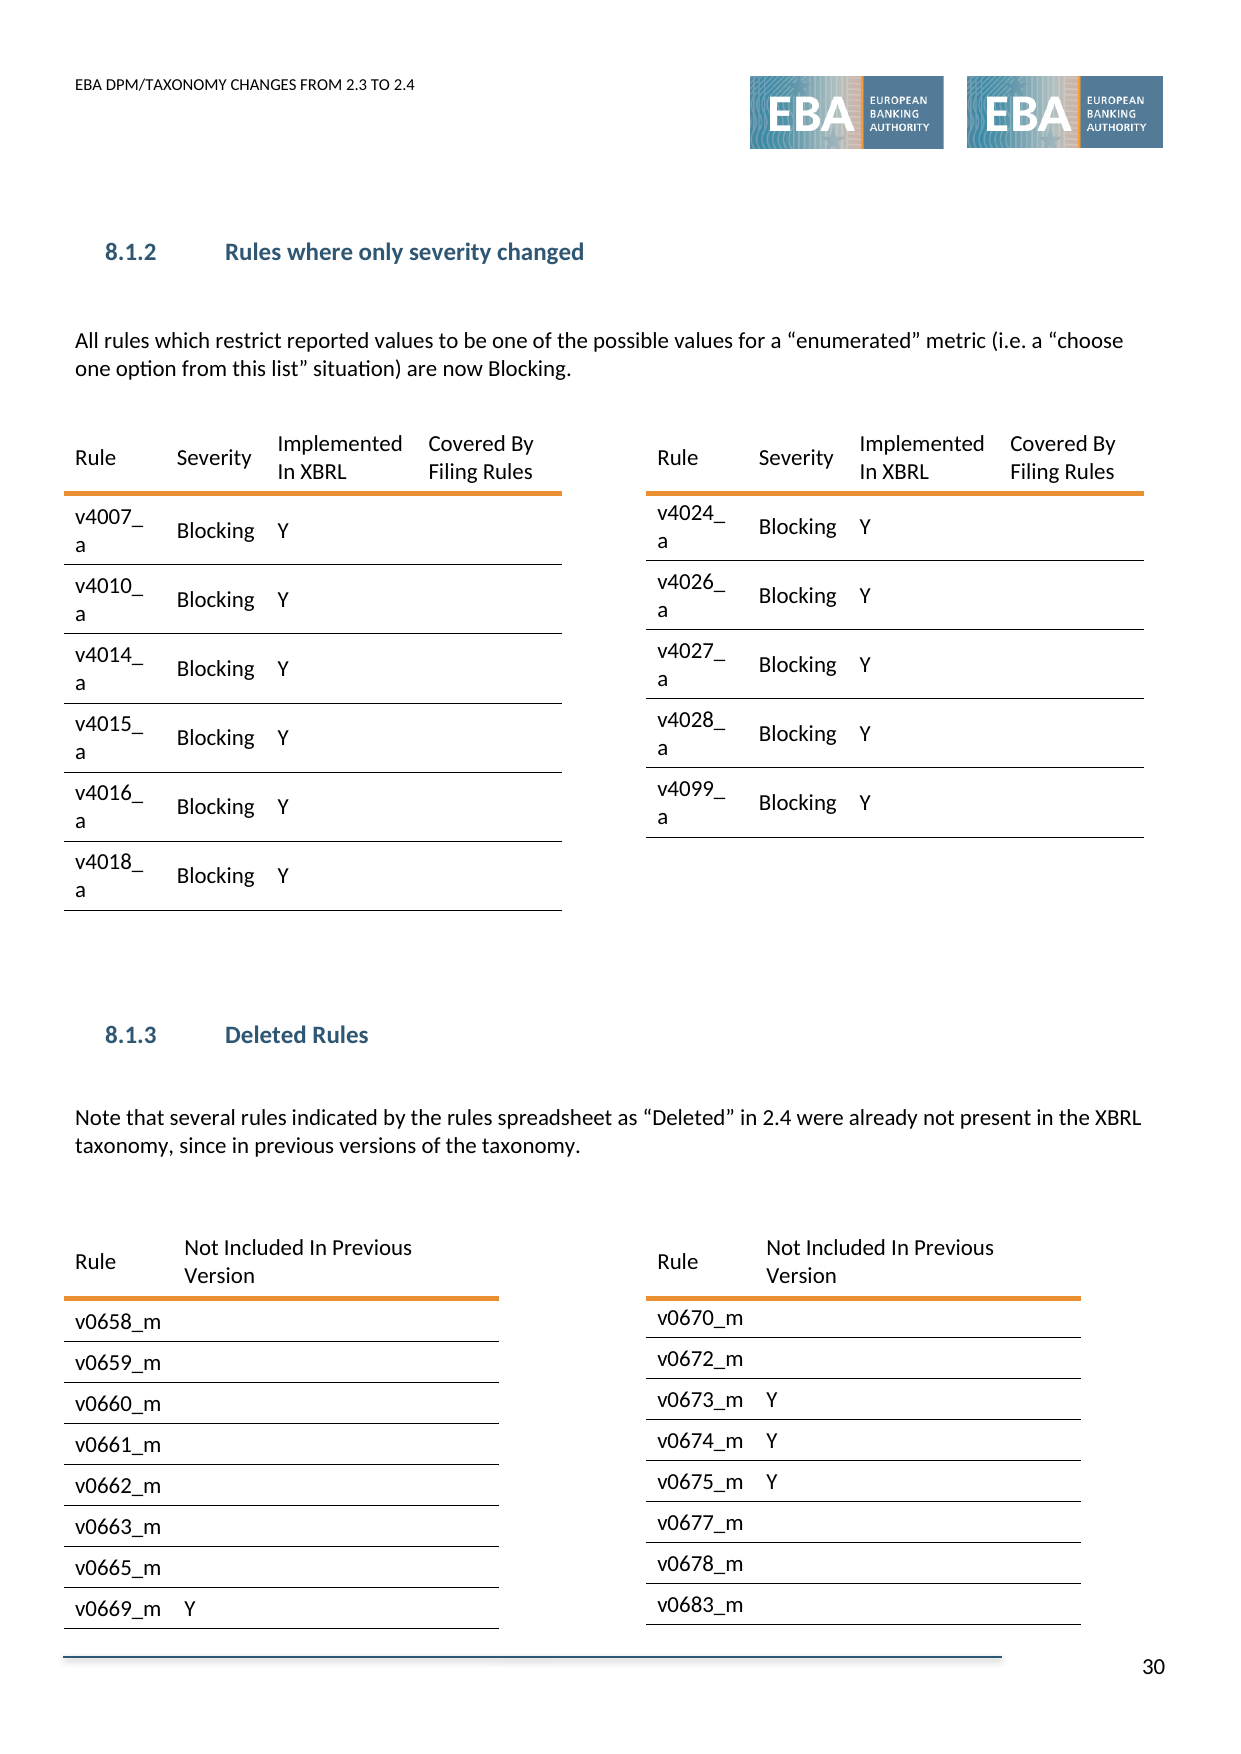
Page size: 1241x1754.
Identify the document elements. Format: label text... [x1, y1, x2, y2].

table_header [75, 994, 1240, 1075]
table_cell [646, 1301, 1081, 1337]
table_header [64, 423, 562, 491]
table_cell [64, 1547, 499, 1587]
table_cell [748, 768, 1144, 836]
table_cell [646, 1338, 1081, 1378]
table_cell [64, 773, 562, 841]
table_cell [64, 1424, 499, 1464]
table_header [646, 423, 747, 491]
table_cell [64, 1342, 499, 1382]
picture [967, 76, 1163, 148]
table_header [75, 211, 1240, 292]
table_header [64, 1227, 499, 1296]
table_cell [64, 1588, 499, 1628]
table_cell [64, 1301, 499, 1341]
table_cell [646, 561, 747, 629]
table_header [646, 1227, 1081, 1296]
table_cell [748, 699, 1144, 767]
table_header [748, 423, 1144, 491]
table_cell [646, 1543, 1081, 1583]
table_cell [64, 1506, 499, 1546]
picture [750, 76, 944, 149]
text Note that several rules indicated by the rules spreadsheet as “Deleted” in 2.4 were already not present in the XBRL taxonomy, since in previous versions of the taxonomy. [75, 1103, 1165, 1159]
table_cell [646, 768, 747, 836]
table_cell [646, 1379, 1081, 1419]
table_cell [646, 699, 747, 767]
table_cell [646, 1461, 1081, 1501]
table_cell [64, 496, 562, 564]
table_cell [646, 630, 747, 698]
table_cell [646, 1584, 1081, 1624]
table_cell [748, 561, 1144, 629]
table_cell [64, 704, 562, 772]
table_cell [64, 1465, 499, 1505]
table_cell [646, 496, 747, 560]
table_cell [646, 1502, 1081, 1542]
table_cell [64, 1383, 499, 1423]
text All rules which restrict reported values to be one of the possible values for a “enumerated” metric (i.e. a “choose one option from this list” situation) are now Blocking. [75, 326, 1165, 382]
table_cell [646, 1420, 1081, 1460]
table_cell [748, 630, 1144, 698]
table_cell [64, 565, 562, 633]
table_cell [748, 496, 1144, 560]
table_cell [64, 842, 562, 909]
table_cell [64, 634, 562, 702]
